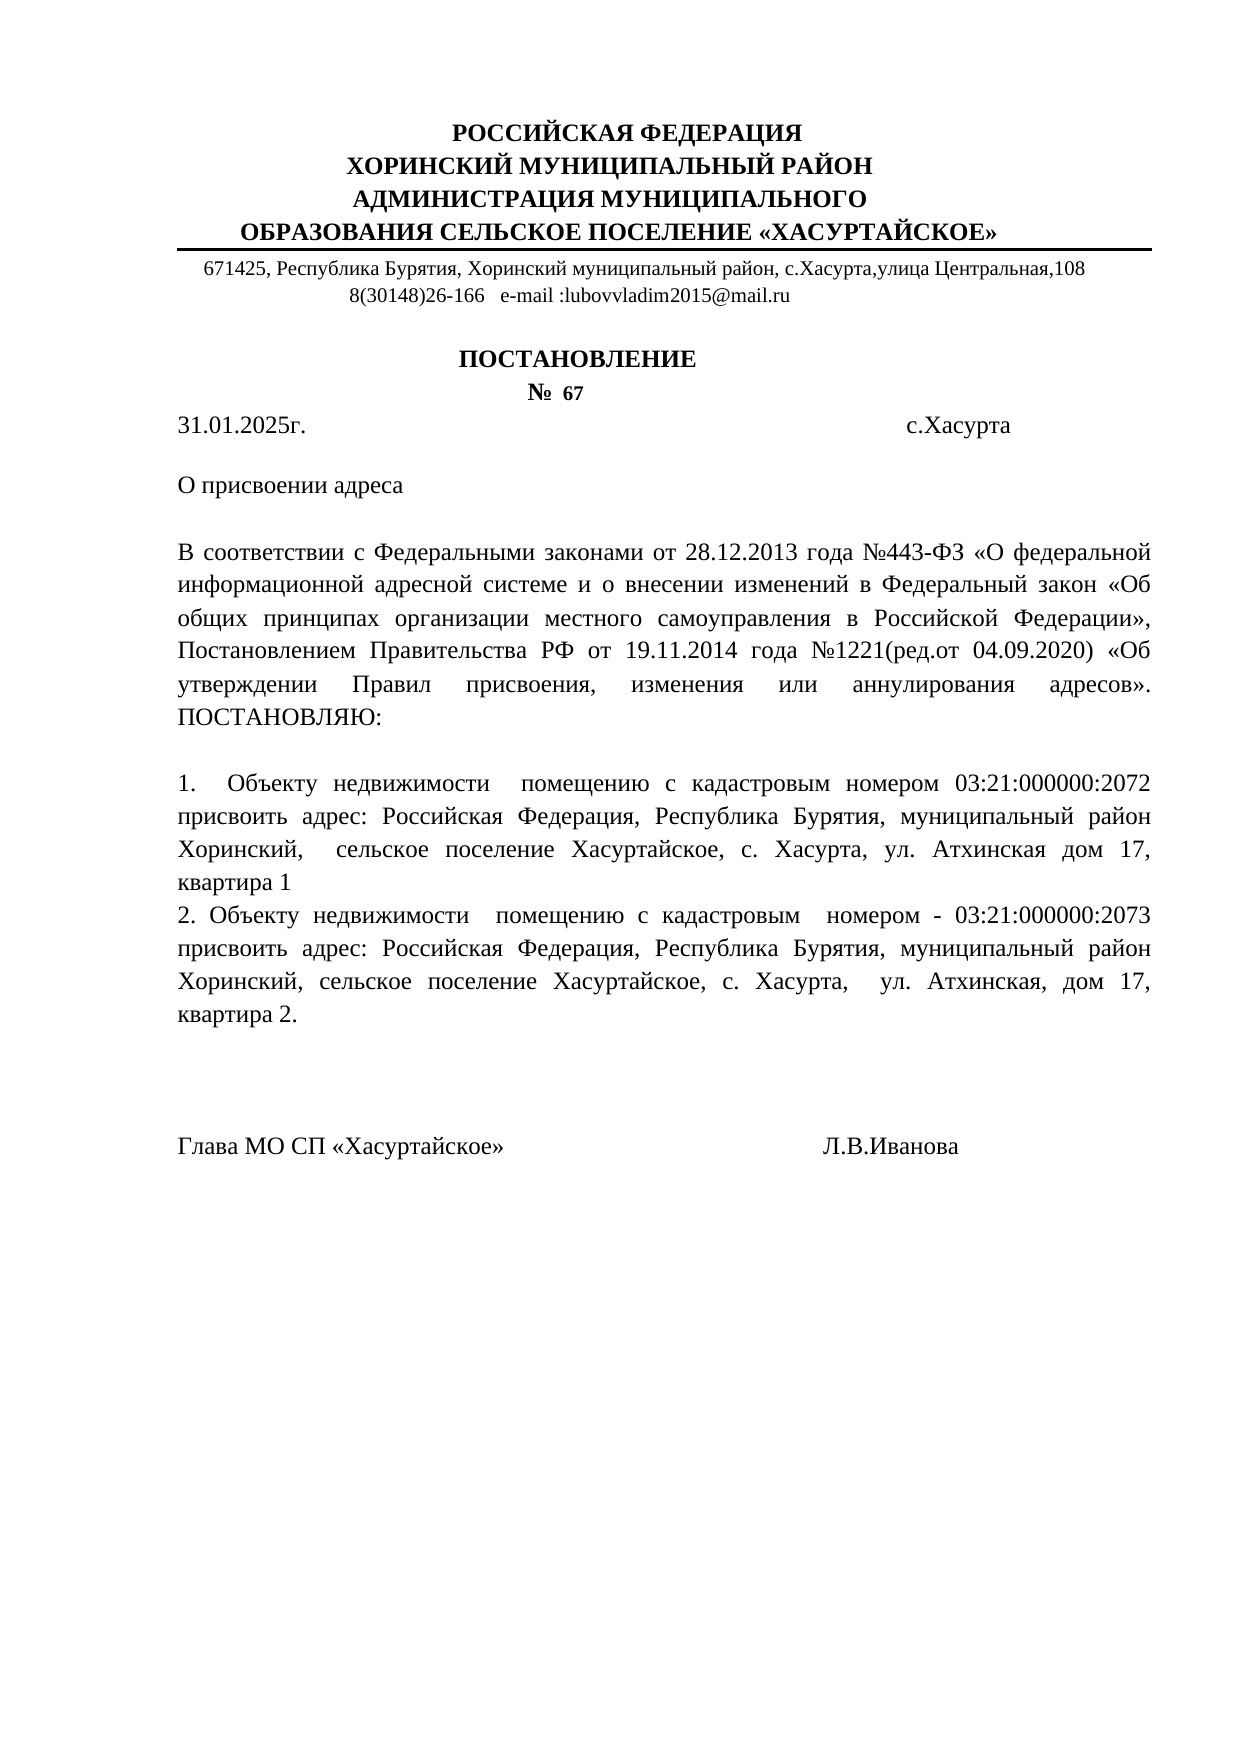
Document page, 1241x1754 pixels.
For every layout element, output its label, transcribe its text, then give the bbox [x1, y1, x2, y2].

text 671425, Республика Бурятия, Хоринский муниципальный район, с.Хасурта,улица Центральная,108 [177, 256, 1152, 280]
text Глава МО СП «Хасуртайское» Л.В.Иванова [177, 1131, 1152, 1160]
text ОБРАЗОВАНИЯ СЕЛЬСКОЕ ПОСЕЛЕНИЕ «ХАСУРТАЙСКОЕ» [177, 217, 1152, 248]
text ХОРИНСКИЙ МУНИЦИПАЛЬНЫЙ РАЙОН [177, 151, 1152, 180]
text 1. Объекту недвижимости помещению с кадастровым номером 03:21:000000:2072 присвоить адрес: Российская Федерация, Республика Бурятия, муниципальный район Хоринский, сельское поселение Хасуртайское, с. Хасурта, ул. Атхинская дом 17, квартира 1 [177, 768, 1152, 896]
text 31.01.2025г. с.Хасурта [177, 410, 1152, 439]
text 8(30148)26-166 e-mail :lubovvladim2015@mail.ru [177, 283, 1152, 307]
text № 67 [177, 377, 1152, 406]
text РОССИЙСКАЯ ФЕДЕРАЦИЯ [177, 118, 1152, 147]
text О присвоении адреса [177, 471, 1152, 499]
text В соответствии с Федеральными законами от 28.12.2013 года №443-ФЗ «О федеральной информационной адресной системе и о внесении изменений в Федеральный закон «Об общих принципах организации местного самоуправления в Российской Федерации», Постановлением Правительства РФ от 19.11.2014 года №1221(ред.от 04.09.2020) «Об утверждении Правил присвоения, изменения или аннулирования адресов». ПОСТАНОВЛЯЮ: [177, 537, 1152, 730]
text ПОСТАНОВЛЕНИЕ [177, 344, 1152, 373]
text 2. Объекту недвижимости помещению с кадастровым номером - 03:21:000000:2073 присвоить адрес: Российская Федерация, Республика Бурятия, муниципальный район Хоринский, сельское поселение Хасуртайское, с. Хасурта, ул. Атхинская, дом 17, квартира 2. [177, 900, 1152, 1028]
text АДМИНИСТРАЦИЯ МУНИЦИПАЛЬНОГО [177, 184, 1152, 213]
